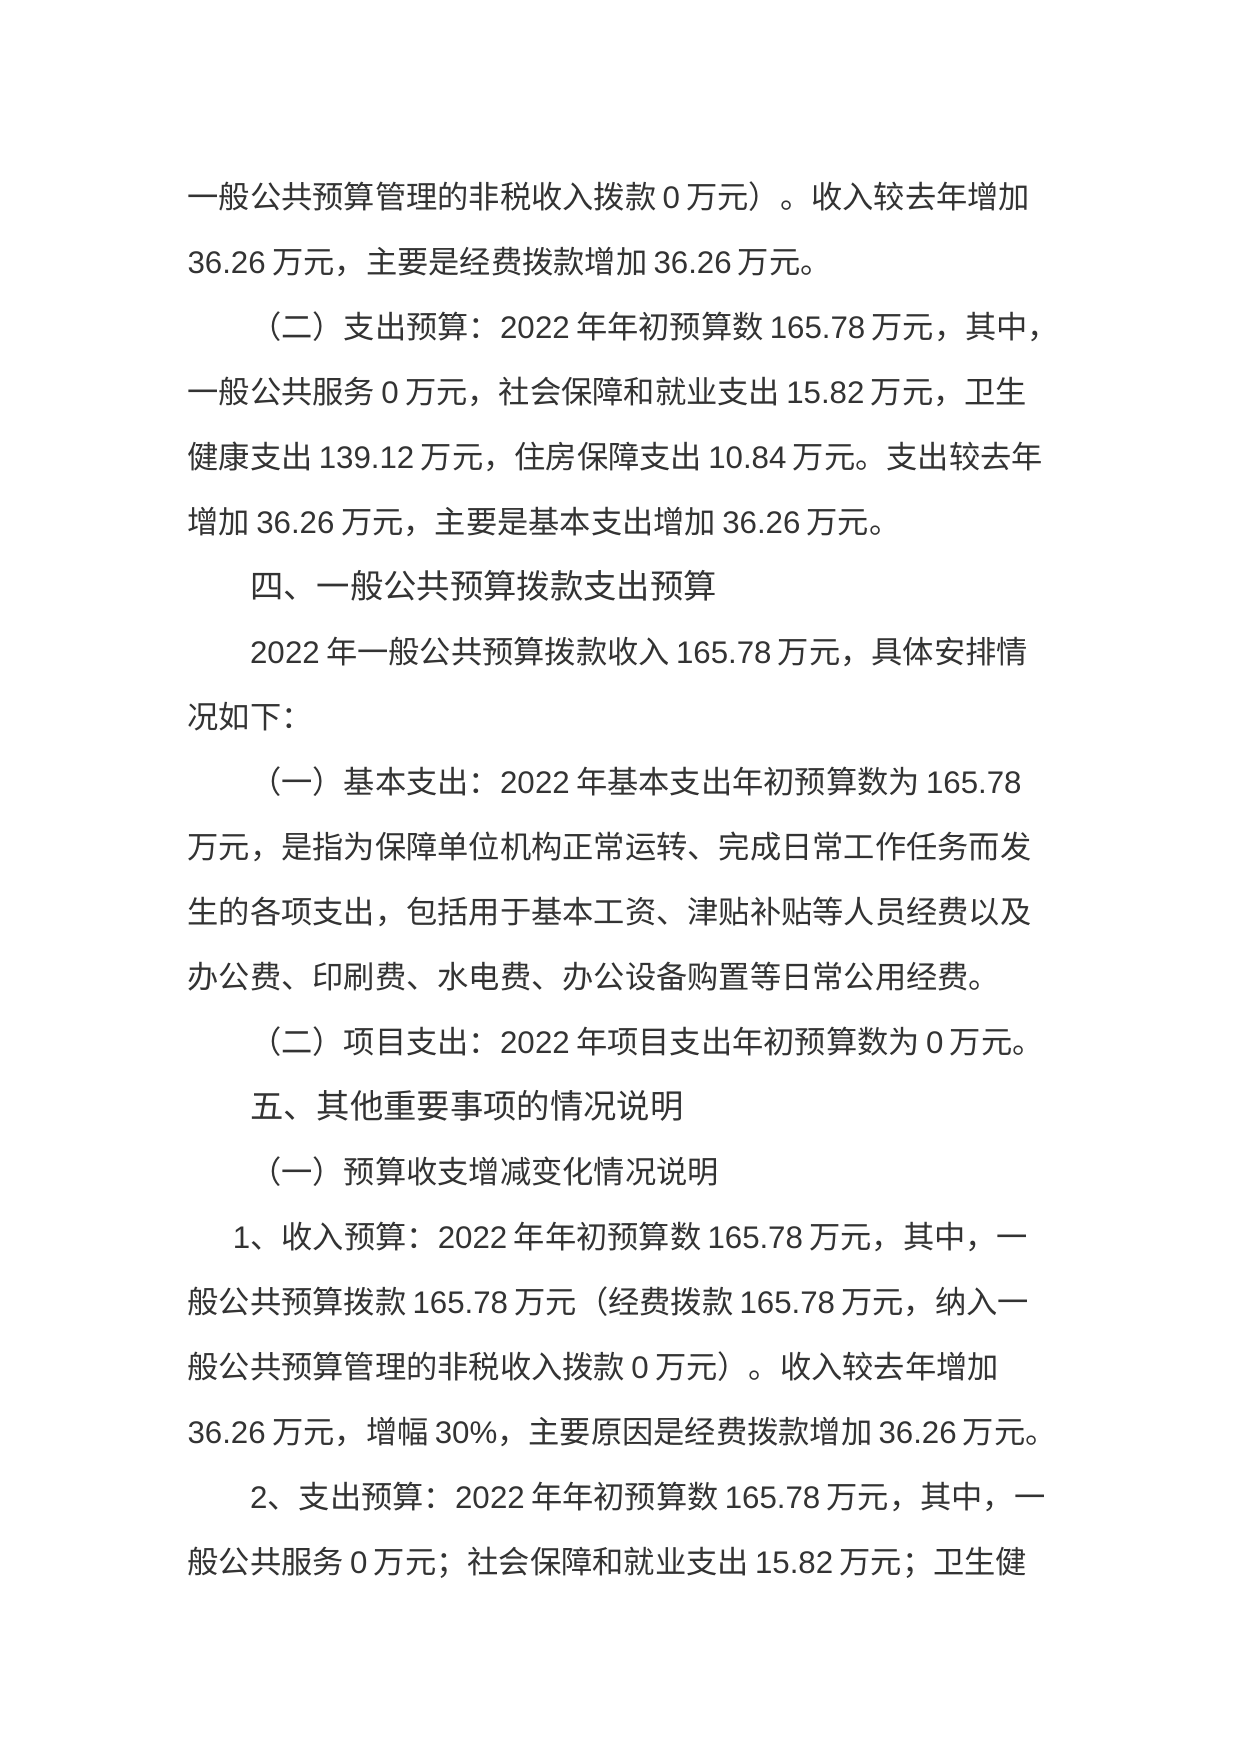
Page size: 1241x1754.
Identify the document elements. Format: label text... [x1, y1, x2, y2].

text （二）支出预算：2022年年初预算数165.78万元，其中，一般公共服务0万元，社会保障和就业支出15.82万元，卫生健康支出139.12万元，住房保障支出10.84万元。支出较去年增加36.26万元，主要是基本支出增加36.26万元。 [187, 292, 1053, 552]
text 2022年一般公共预算拨款收入165.78万元，具体安排情况如下： [187, 617, 1053, 747]
text 五、其他重要事项的情况说明 [187, 1072, 1053, 1137]
text 1、收入预算：2022年年初预算数165.78万元，其中，一般公共预算拨款165.78万元（经费拨款165.78万元，纳入一般公共预算管理的非税收入拨款0万元）。收入较去年增加36.26万元，增幅30%，主要原因是经费拨款增加36.26万元。 [187, 1202, 1053, 1462]
text （一）基本支出：2022年基本支出年初预算数为165.78万元，是指为保障单位机构正常运转、完成日常工作任务而发生的各项支出，包括用于基本工资、津贴补贴等人员经费以及办公费、印刷费、水电费、办公设备购置等日常公用经费。 [187, 747, 1053, 1007]
text 四、一般公共预算拨款支出预算 [187, 552, 1053, 617]
text （一）预算收支增减变化情况说明 [187, 1137, 1053, 1202]
text （二）项目支出：2022年项目支出年初预算数为0万元。 [187, 1007, 1053, 1072]
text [187, 162, 1053, 292]
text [187, 1462, 1053, 1592]
